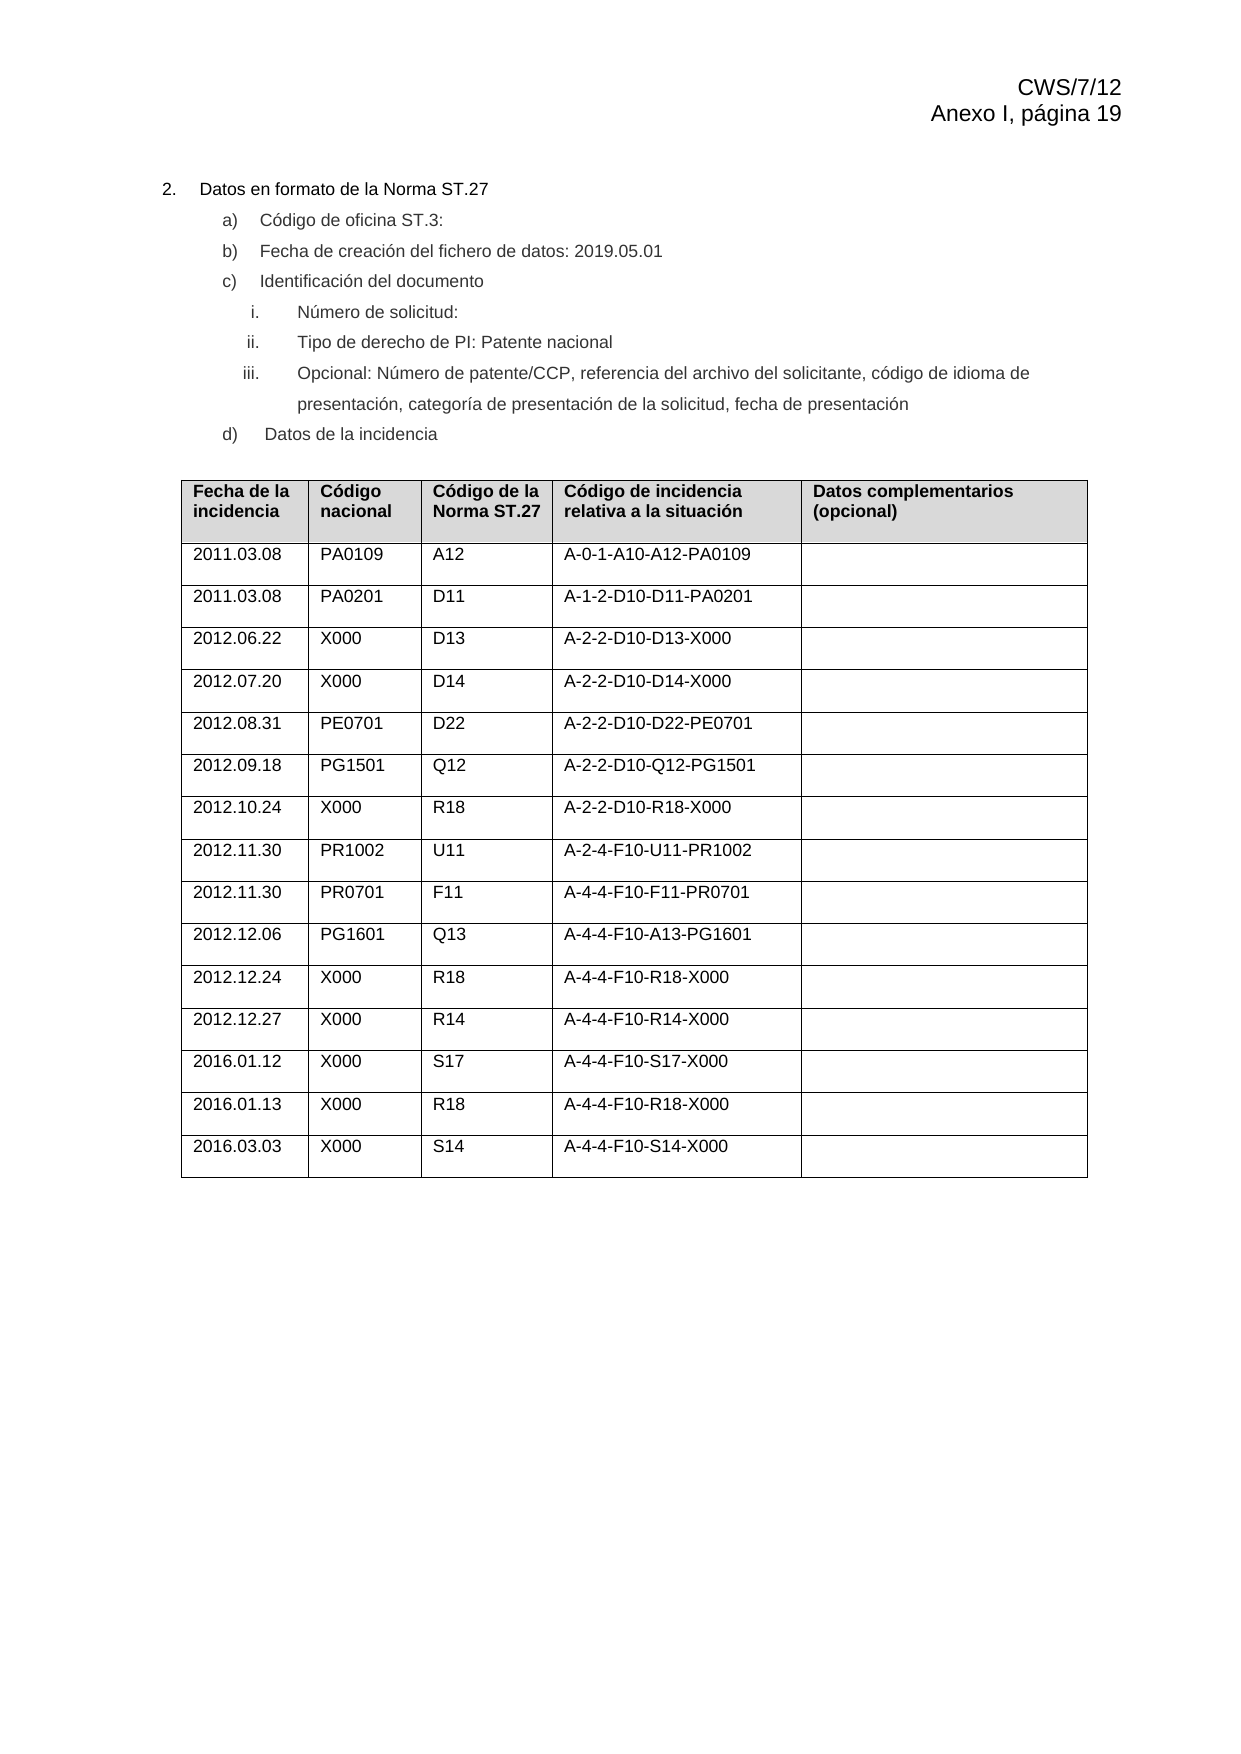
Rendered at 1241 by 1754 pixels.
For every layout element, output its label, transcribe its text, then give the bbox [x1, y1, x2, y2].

table_cell X000 [309, 1136, 421, 1177]
table_cell A-2-4-F10-U11-PR1002 [553, 840, 801, 881]
table_cell A-4-4-F10-S14-X000 [553, 1136, 801, 1177]
table_cell A-4-4-F10-F11-PR0701 [553, 882, 801, 923]
table_cell D22 [422, 713, 552, 754]
table_cell S17 [422, 1051, 552, 1092]
table_cell 2016.01.12 [182, 1051, 308, 1092]
table_cell X000 [309, 797, 421, 838]
table_cell X000 [309, 1051, 421, 1092]
table_cell R18 [422, 1093, 552, 1134]
table_cell 2012.07.20 [182, 670, 308, 712]
table_cell 2011.03.08 [182, 586, 308, 627]
table_cell A-2-2-D10-D14-X000 [553, 670, 801, 712]
table_cell 2012.10.24 [182, 797, 308, 838]
table_cell 2012.06.22 [182, 628, 308, 669]
list Código de oficina ST.3: [222, 210, 1122, 230]
table_cell 2012.11.30 [182, 882, 308, 923]
table_cell [802, 544, 1087, 585]
table_cell [802, 797, 1087, 838]
table_cell A-2-2-D10-D13-X000 [553, 628, 801, 669]
table_cell [802, 1093, 1087, 1134]
table_cell [802, 1009, 1087, 1050]
list Tipo de derecho de PI: Patente nacional [259, 332, 1122, 353]
table_cell PG1601 [309, 924, 421, 965]
table_cell A-2-2-D10-D22-PE0701 [553, 713, 801, 754]
table_cell A-2-2-D10-R18-X000 [553, 797, 801, 838]
table_cell F11 [422, 882, 552, 923]
table_cell 2012.09.18 [182, 755, 308, 796]
table_cell D14 [422, 670, 552, 712]
table_cell A12 [422, 544, 552, 585]
table_cell 2011.03.08 [182, 544, 308, 585]
table_cell A-4-4-F10-R18-X000 [553, 1093, 801, 1134]
table_cell X000 [309, 628, 421, 669]
table_header Datos complementarios (opcional) [802, 481, 1087, 542]
table_cell [802, 882, 1087, 923]
table_cell PR0701 [309, 882, 421, 923]
table_cell A-2-2-D10-Q12-PG1501 [553, 755, 801, 796]
table_cell 2016.01.13 [182, 1093, 308, 1134]
table_cell S14 [422, 1136, 552, 1177]
table_cell PA0201 [309, 586, 421, 627]
table_cell PR1002 [309, 840, 421, 881]
table_cell U11 [422, 840, 552, 881]
table_cell D11 [422, 586, 552, 627]
table_cell 2016.03.03 [182, 1136, 308, 1177]
table_header Código nacional [309, 481, 421, 542]
table_cell 2012.12.06 [182, 924, 308, 965]
table_cell A-4-4-F10-A13-PG1601 [553, 924, 801, 965]
table_cell A-4-4-F10-R14-X000 [553, 1009, 801, 1050]
table_cell A-4-4-F10-S17-X000 [553, 1051, 801, 1092]
table_cell A-1-2-D10-D11-PA0201 [553, 586, 801, 627]
table_cell X000 [309, 670, 421, 712]
table_cell [802, 586, 1087, 627]
table_cell Q13 [422, 924, 552, 965]
table_cell 2012.11.30 [182, 840, 308, 881]
table_cell R18 [422, 797, 552, 838]
table_cell PA0109 [309, 544, 421, 585]
table_cell 2012.08.31 [182, 713, 308, 754]
table_cell [802, 670, 1087, 712]
table_header Código de la Norma ST.27 [422, 481, 552, 542]
list Opcional: Número de patente/CCP, referencia del archivo del solicitante, código de idioma de presentación, categoría de presentación de la solicitud, fecha de presentación [259, 363, 1122, 414]
table_cell A-0-1-A10-A12-PA0109 [553, 544, 801, 585]
table_header Código de incidencia relativa a la situación [553, 481, 801, 542]
list Datos de la incidencia [222, 424, 1122, 444]
list Identificación del documento [222, 271, 1122, 291]
table_cell D13 [422, 628, 552, 669]
table_cell X000 [309, 1093, 421, 1134]
table_cell X000 [309, 1009, 421, 1050]
list Fecha de creación del fichero de datos: 2019.05.01 [222, 240, 1122, 261]
table_cell [802, 966, 1087, 1008]
table_cell A-4-4-F10-R18-X000 [553, 966, 801, 1008]
table_cell PE0701 [309, 713, 421, 754]
table_cell [802, 840, 1087, 881]
table_cell [802, 628, 1087, 669]
table_cell PG1501 [309, 755, 421, 796]
table_cell [802, 924, 1087, 965]
table_cell R14 [422, 1009, 552, 1050]
table_cell R18 [422, 966, 552, 1008]
table_header Fecha de la incidencia [182, 481, 308, 542]
table_cell 2012.12.27 [182, 1009, 308, 1050]
table_cell [802, 1136, 1087, 1177]
table_cell X000 [309, 966, 421, 1008]
table_cell 2012.12.24 [182, 966, 308, 1008]
list Número de solicitud: [259, 302, 1122, 322]
table_cell [802, 755, 1087, 796]
table_cell [802, 713, 1087, 754]
table_cell [802, 1051, 1087, 1092]
table_cell Q12 [422, 755, 552, 796]
list Datos en formato de la Norma ST.27 [162, 179, 1122, 199]
